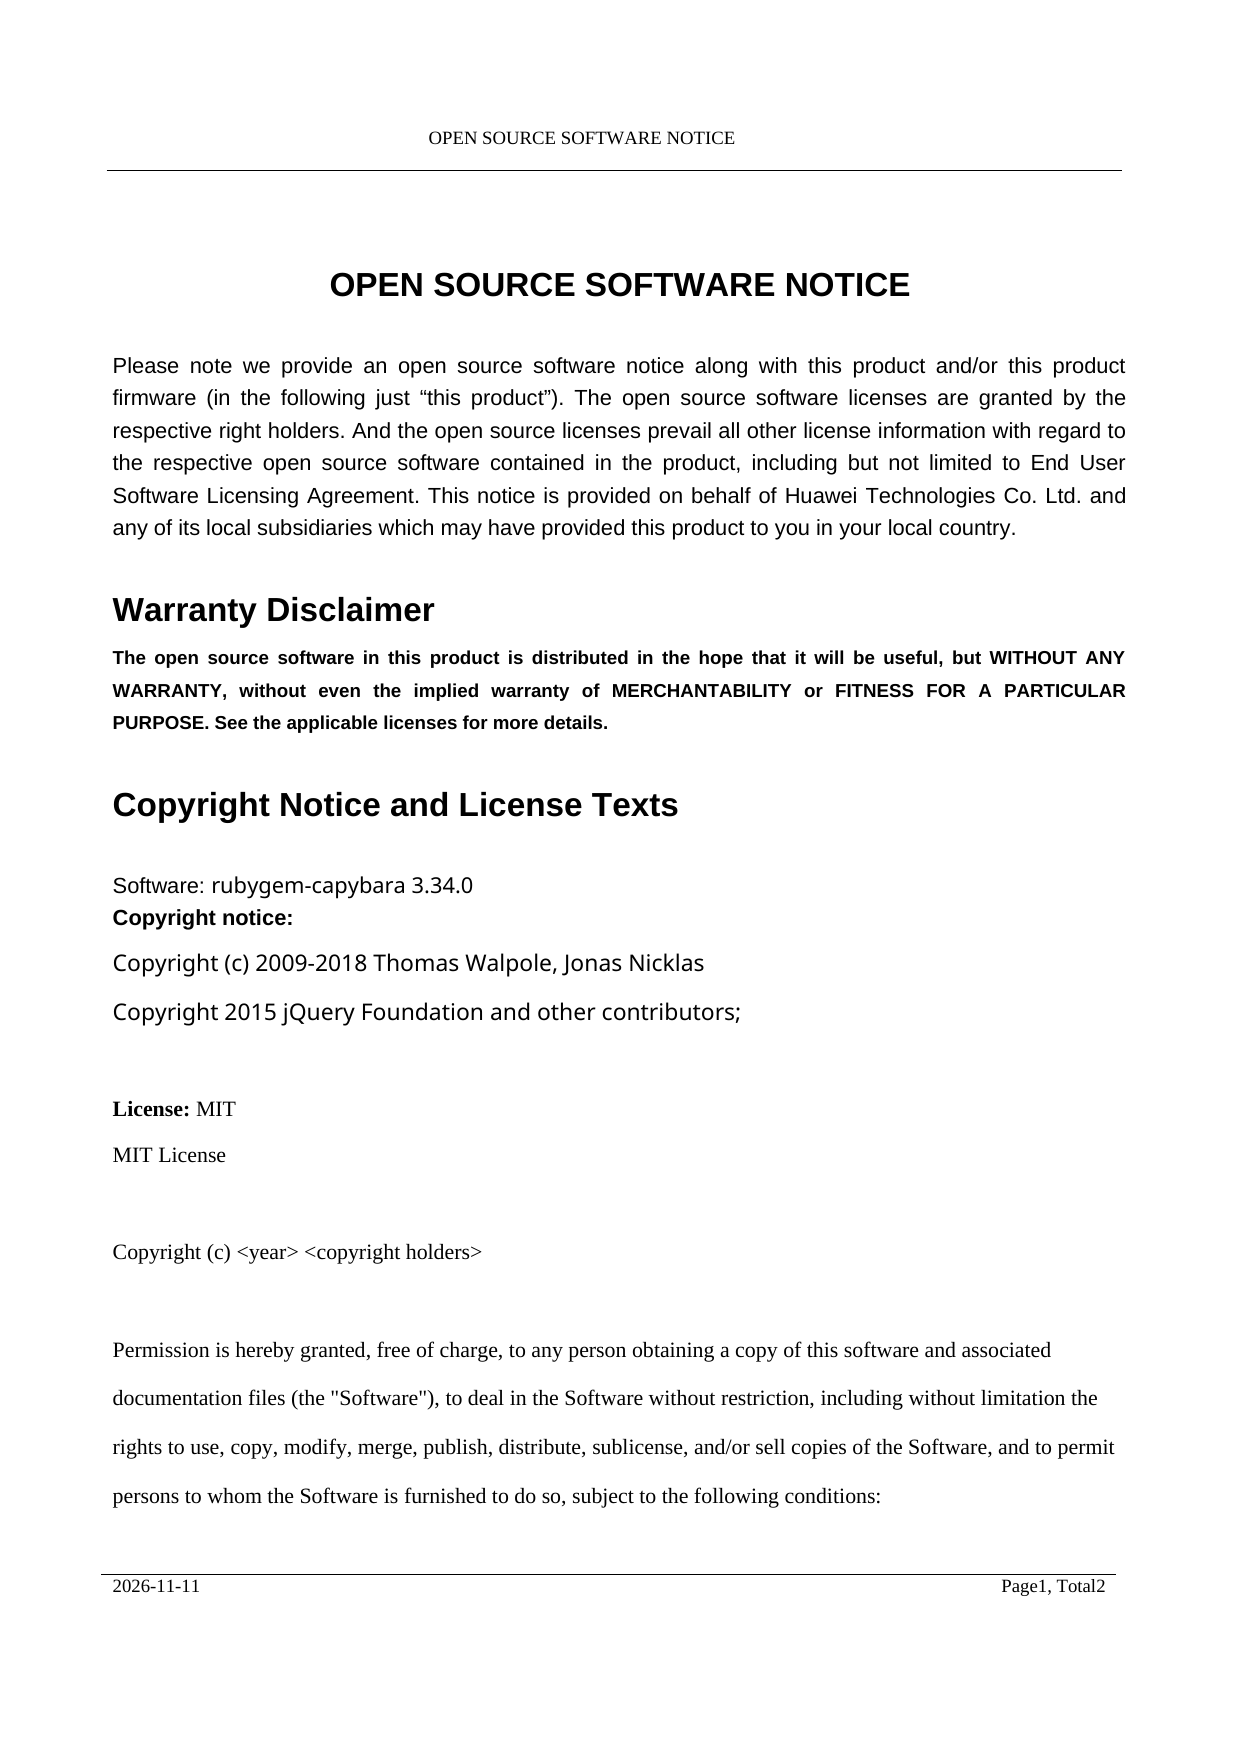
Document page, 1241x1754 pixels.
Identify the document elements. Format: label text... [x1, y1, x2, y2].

text The open source software in this product is distributed in the hope that it will be useful, but WITHOUT ANY WARRANTY, without even the implied warranty of MERCHANTABILITY or FITNESS FOR A PARTICULAR PURPOSE. See the applicable licenses for more details. [112, 641, 1128, 739]
text Software: rubygem-capybara 3.34.0 [112, 869, 1128, 901]
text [112, 1138, 1128, 1512]
text Warranty Disclaimer [112, 576, 1128, 641]
text Please note we provide an open source software notice along with this product and/or this product firmware (in the following just “this product”). The open source software licenses are granted by the respective right holders. And the open source licenses prevail all other license information with regard to the respective open source software contained in the product, including but not limited to End User Software Licensing Agreement. This notice is provided on behalf of Huawei Technologies Co. Ltd. and any of its local subsidiaries which may have provided this product to you in your local country. [112, 349, 1128, 544]
text Copyright notice: [112, 901, 1128, 934]
text Copyright (c) 2009-2018 Thomas Walpole, Jonas Nicklas Copyright 2015 jQuery Foundation and other contributors; [112, 947, 1128, 1077]
text OPEN SOURCE SOFTWARE NOTICE [112, 251, 1128, 316]
text License: MIT [112, 1093, 1128, 1125]
text Copyright Notice and License Texts [112, 771, 1128, 836]
